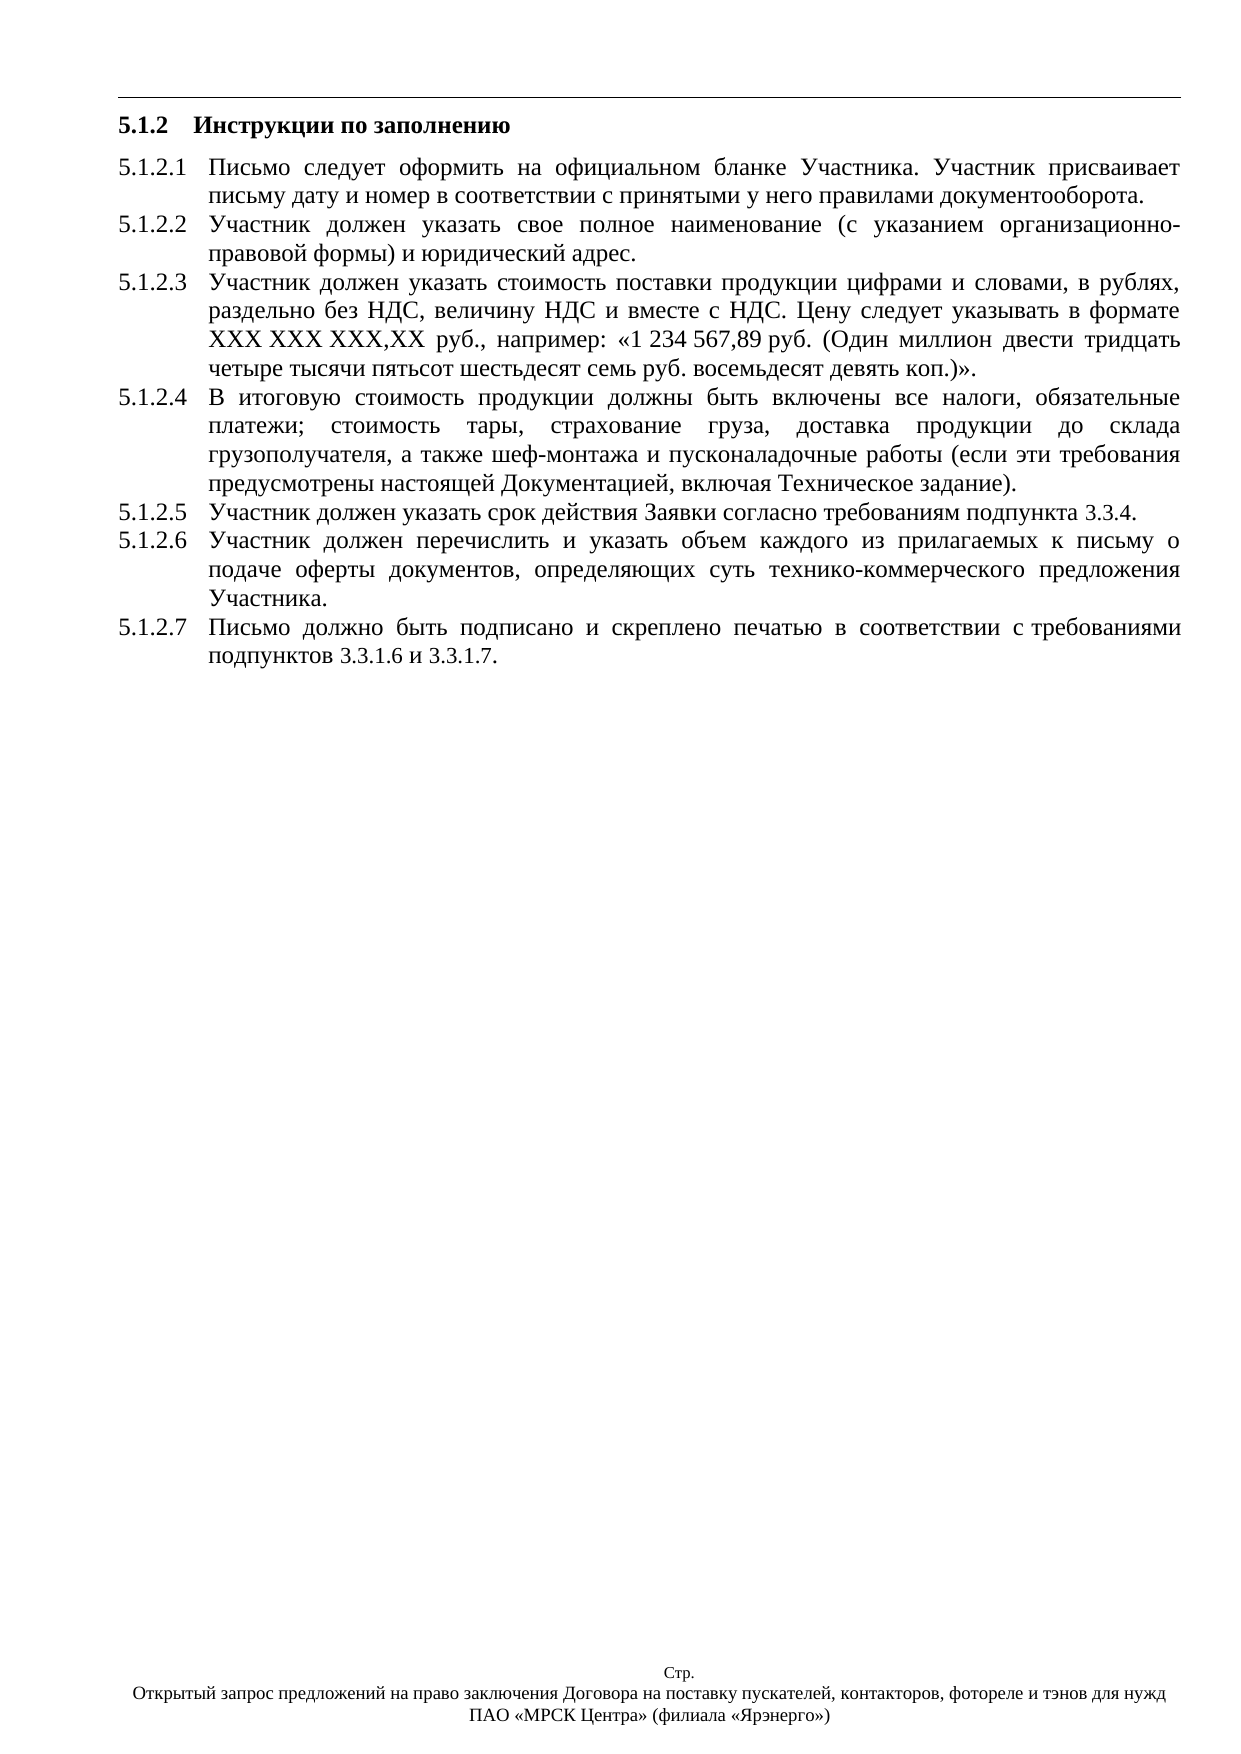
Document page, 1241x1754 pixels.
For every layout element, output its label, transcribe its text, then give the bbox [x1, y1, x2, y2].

list Письмо следует оформить на официальном бланке Участника. Участник присваивает письму дату и номер в соответствии с принятыми у него правилами документооборота. [118, 152, 1181, 209]
list Участник должен указать стоимость поставки продукции цифрами и словами, в рублях, раздельно без НДС, величину НДС и вместе с НДС. Цену следует указывать в формате ХХХ ХХХ ХХХ,ХХ руб., например: «1 234 567,89 руб. (Один миллион двести тридцать четыре тысячи пятьсот шестьдесят семь руб. восемьдесят девять коп.)». [118, 267, 1181, 382]
list Письмо должно быть подписано и скреплено печатью в соответствии с требованиями подпунктов 3.3.1.6 и 3.3.1.7. [118, 612, 1181, 669]
list Участник должен перечислить и указать объем каждого из прилагаемых к письму о подаче оферты документов, определяющих суть технико-коммерческого предложения Участника. [118, 526, 1181, 612]
list В итоговую стоимость продукции должны быть включены все налоги, обязательные платежи; стоимость тары, страхование груза, доставка продукции до склада грузополучателя, а также шеф-монтажа и пусконаладочные работы (если эти требования предусмотрены настоящей Документацией, включая Техническое задание). [118, 382, 1181, 497]
subtitle Инструкции по заполнению [118, 111, 1181, 139]
list Участник должен указать срок действия Заявки согласно требованиям подпункта 3.3.4. [118, 497, 1181, 526]
list Участник должен указать свое полное наименование (с указанием организационно-правовой формы) и юридический адрес. [118, 209, 1181, 267]
